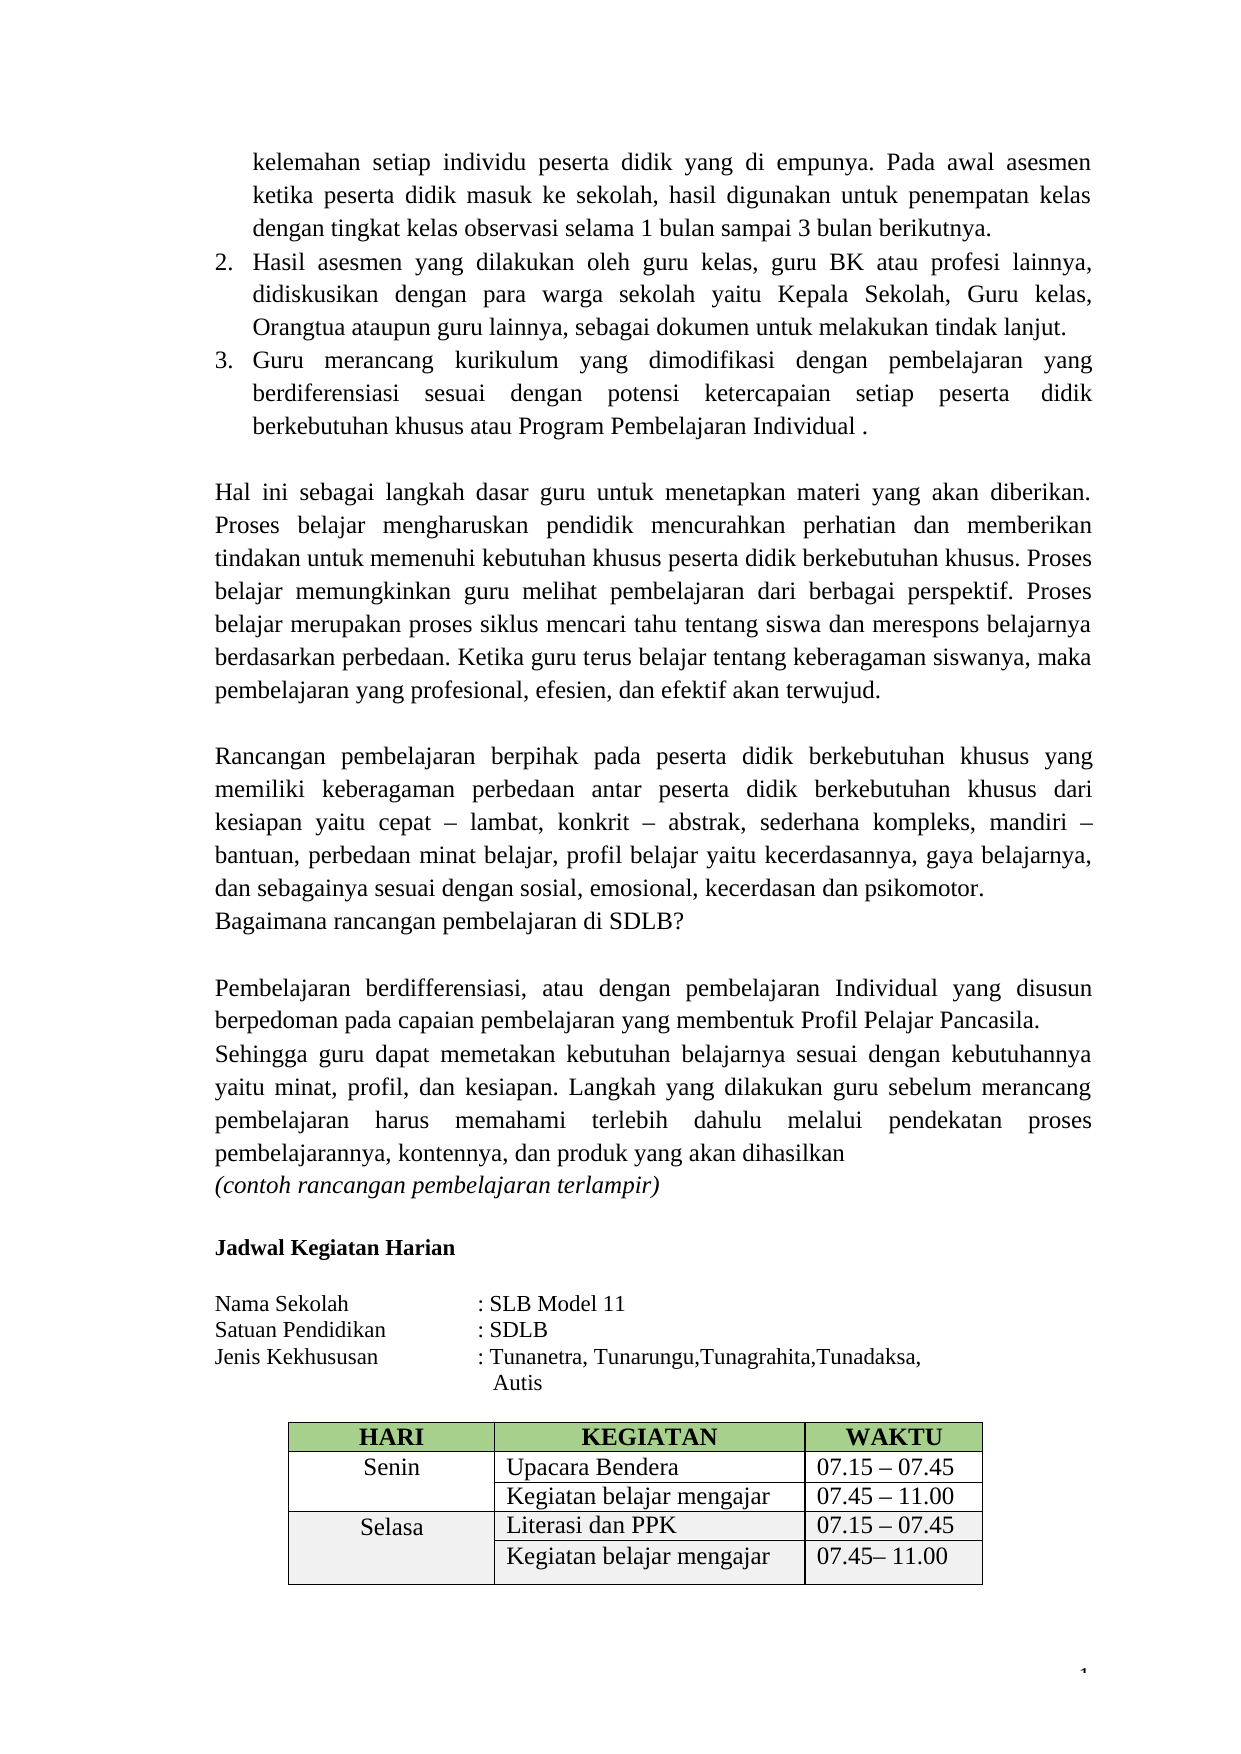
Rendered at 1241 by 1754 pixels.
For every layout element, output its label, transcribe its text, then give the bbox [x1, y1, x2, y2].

text Satuan Pendidikan : SDLB [214, 1317, 1153, 1343]
text Bagaimana rancangan pembelajaran di SDLB? [214, 907, 1153, 935]
text Sehingga guru dapat memetakan kebutuhan belajarnya sesuai dengan kebutuhannya yaitu minat, profil, dan kesiapan. Langkah yang dilakukan guru sebelum merancang pembelajaran harus memahami terlebih dahulu melalui pendekatan proses pembelajarannya, kontennya, dan produk yang akan dihasilkan [214, 1039, 1092, 1167]
text Pembelajaran berdifferensiasi, atau dengan pembelajaran Individual yang disusun berpedoman pada capaian pembelajaran yang membentuk Profil Pelajar Pancasila. [214, 973, 1093, 1034]
list Guru merancang kurikulum yang dimodifikasi dengan pembelajaran yang berdiferensiasi sesuai dengan potensi ketercapaian setiap peserta didik berkebutuhan khusus atau Program Pembelajaran Individual . [214, 345, 1092, 440]
table_cell Literasi dan PPK [495, 1512, 804, 1539]
text kelemahan setiap individu peserta didik yang di empunya. Pada awal asesmen ketika peserta didik masuk ke sekolah, hasil digunakan untuk penempatan kelas dengan tingkat kelas observasi selama 1 bulan sampai 3 bulan berikutnya. [252, 147, 1092, 242]
list Hasil asesmen yang dilakukan oleh guru kelas, guru BK atau profesi lainnya, didiskusikan dengan para warga sekolah yaitu Kepala Sekolah, Guru kelas, Orangtua ataupun guru lainnya, sebagai dokumen untuk melakukan tindak lanjut. [214, 247, 1092, 341]
table_cell Kegiatan belajar mengajar [495, 1541, 804, 1584]
text Jadwal Kegiatan Harian [214, 1234, 1153, 1261]
text (contoh rancangan pembelajaran terlampir) [214, 1171, 1153, 1199]
table_cell Senin [289, 1452, 494, 1511]
table_cell Kegiatan belajar mengajar [495, 1483, 804, 1511]
table_cell Selasa [289, 1512, 494, 1584]
text Rancangan pembelajaran berpihak pada peserta didik berkebutuhan khusus yang memiliki keberagaman perbedaan antar peserta didik berkebutuhan khusus dari kesiapan yaitu cepat – lambat, konkrit – abstrak, sederhana kompleks, mandiri – bantuan, perbedaan minat belajar, profil belajar yaitu kecerdasannya, gaya belajarnya, dan sebagainya sesuai dengan sosial, emosional, kecerdasan dan psikomotor. [214, 741, 1093, 902]
table_cell 07.15 – 07.45 [806, 1512, 982, 1539]
text Jenis Kekhususan : Tunanetra, Tunarungu,Tunagrahita,Tunadaksa, [214, 1343, 1153, 1370]
table_cell 07.45 – 11.00 [806, 1483, 982, 1511]
table_cell Upacara Bendera [495, 1452, 804, 1482]
text Autis [493, 1370, 1153, 1396]
table_header KEGIATAN [495, 1423, 804, 1451]
text Hal ini sebagai langkah dasar guru untuk menetapkan materi yang akan diberikan. Proses belajar mengharuskan pendidik mencurahkan perhatian dan memberikan tindakan untuk memenuhi kebutuhan khusus peserta didik berkebutuhan khusus. Proses belajar memungkinkan guru melihat pembelajaran dari berbagai perspektif. Proses belajar merupakan proses siklus mencari tahu tentang siswa dan merespons belajarnya berdasarkan perbedaan. Ketika guru terus belajar tentang keberagaman siswanya, maka pembelajaran yang profesional, efesien, dan efektif akan terwujud. [214, 477, 1092, 704]
table_header WAKTU [806, 1423, 982, 1451]
text Nama Sekolah : SLB Model 11 [214, 1291, 1153, 1317]
table_cell 07.45– 11.00 [806, 1541, 982, 1584]
table_cell 07.15 – 07.45 [806, 1452, 982, 1482]
table_header HARI [289, 1423, 494, 1451]
